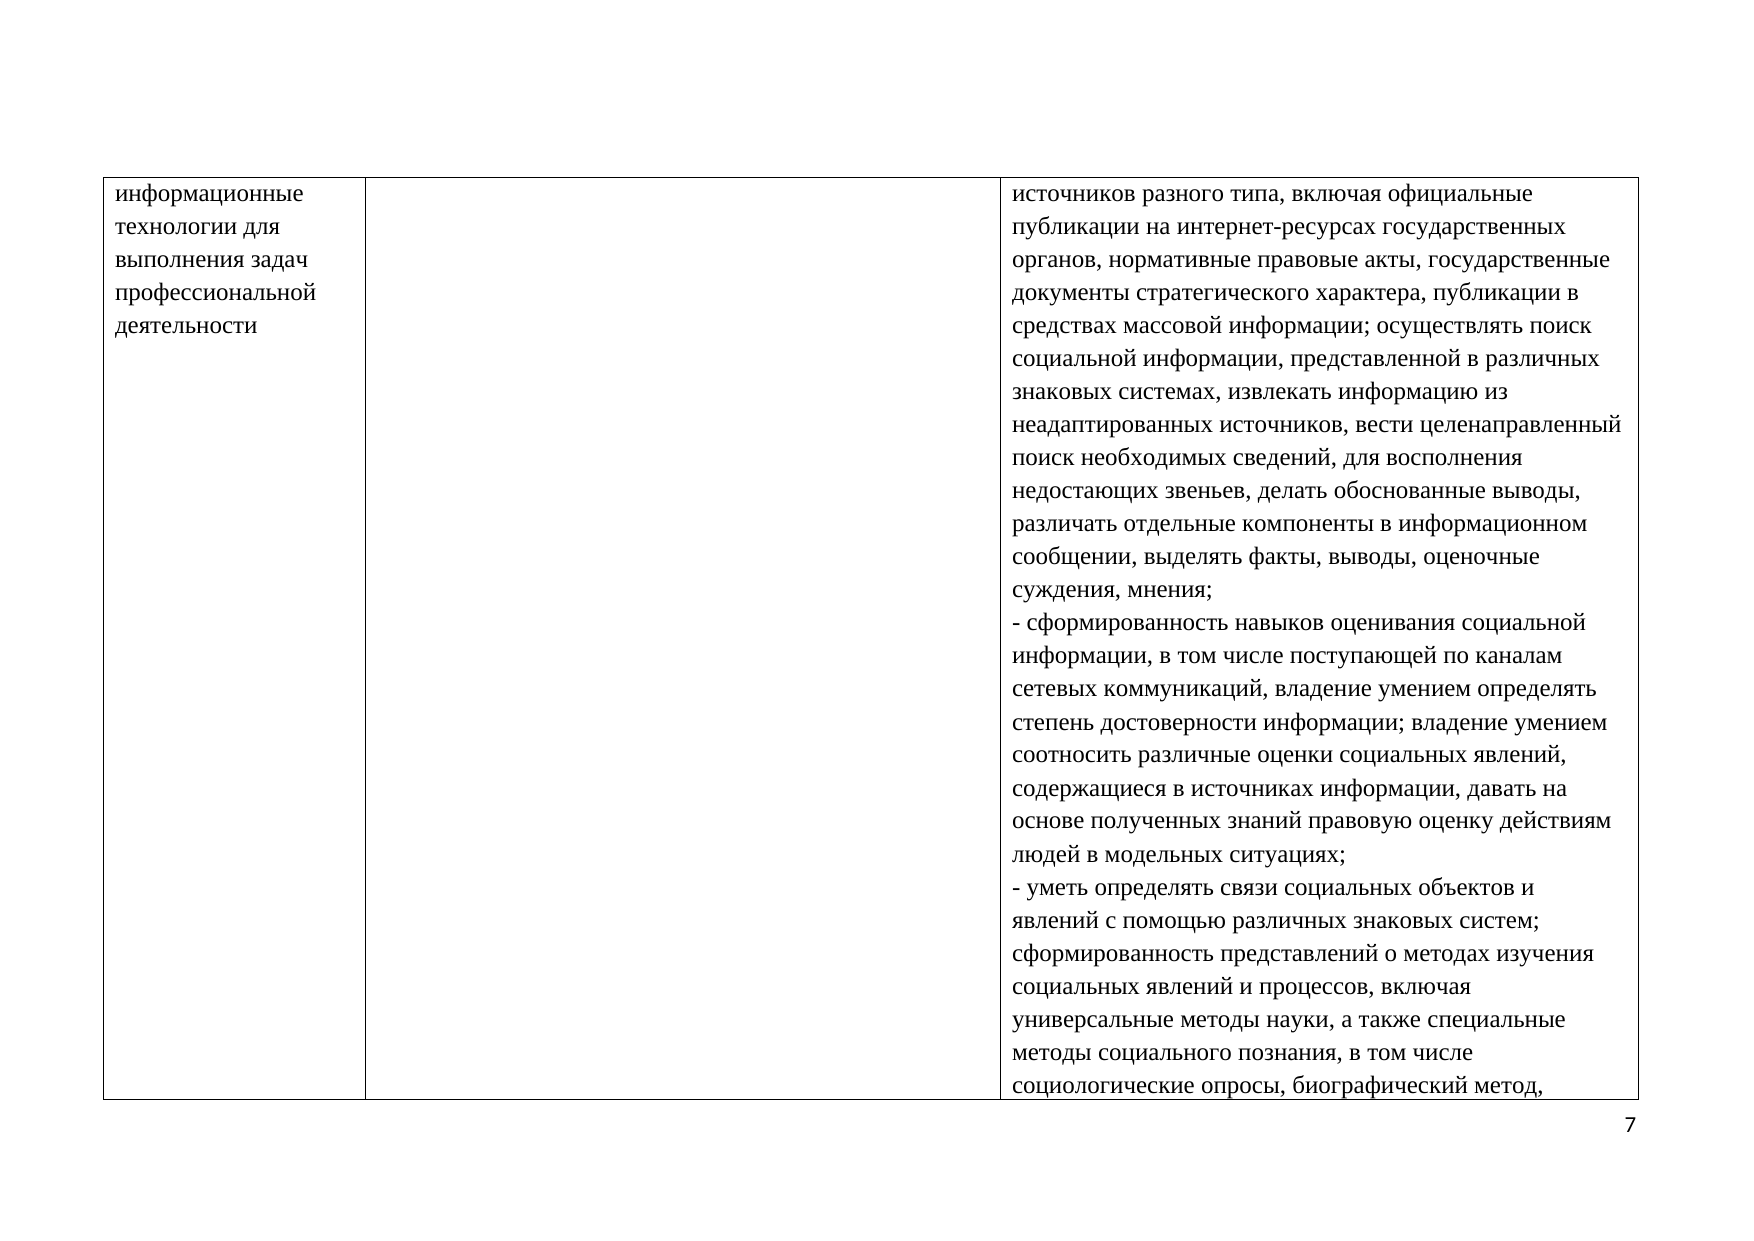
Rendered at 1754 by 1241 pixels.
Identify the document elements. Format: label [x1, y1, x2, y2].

table_cell [366, 178, 1000, 1098]
table_cell [104, 178, 365, 1098]
table_cell [1001, 178, 1638, 1098]
